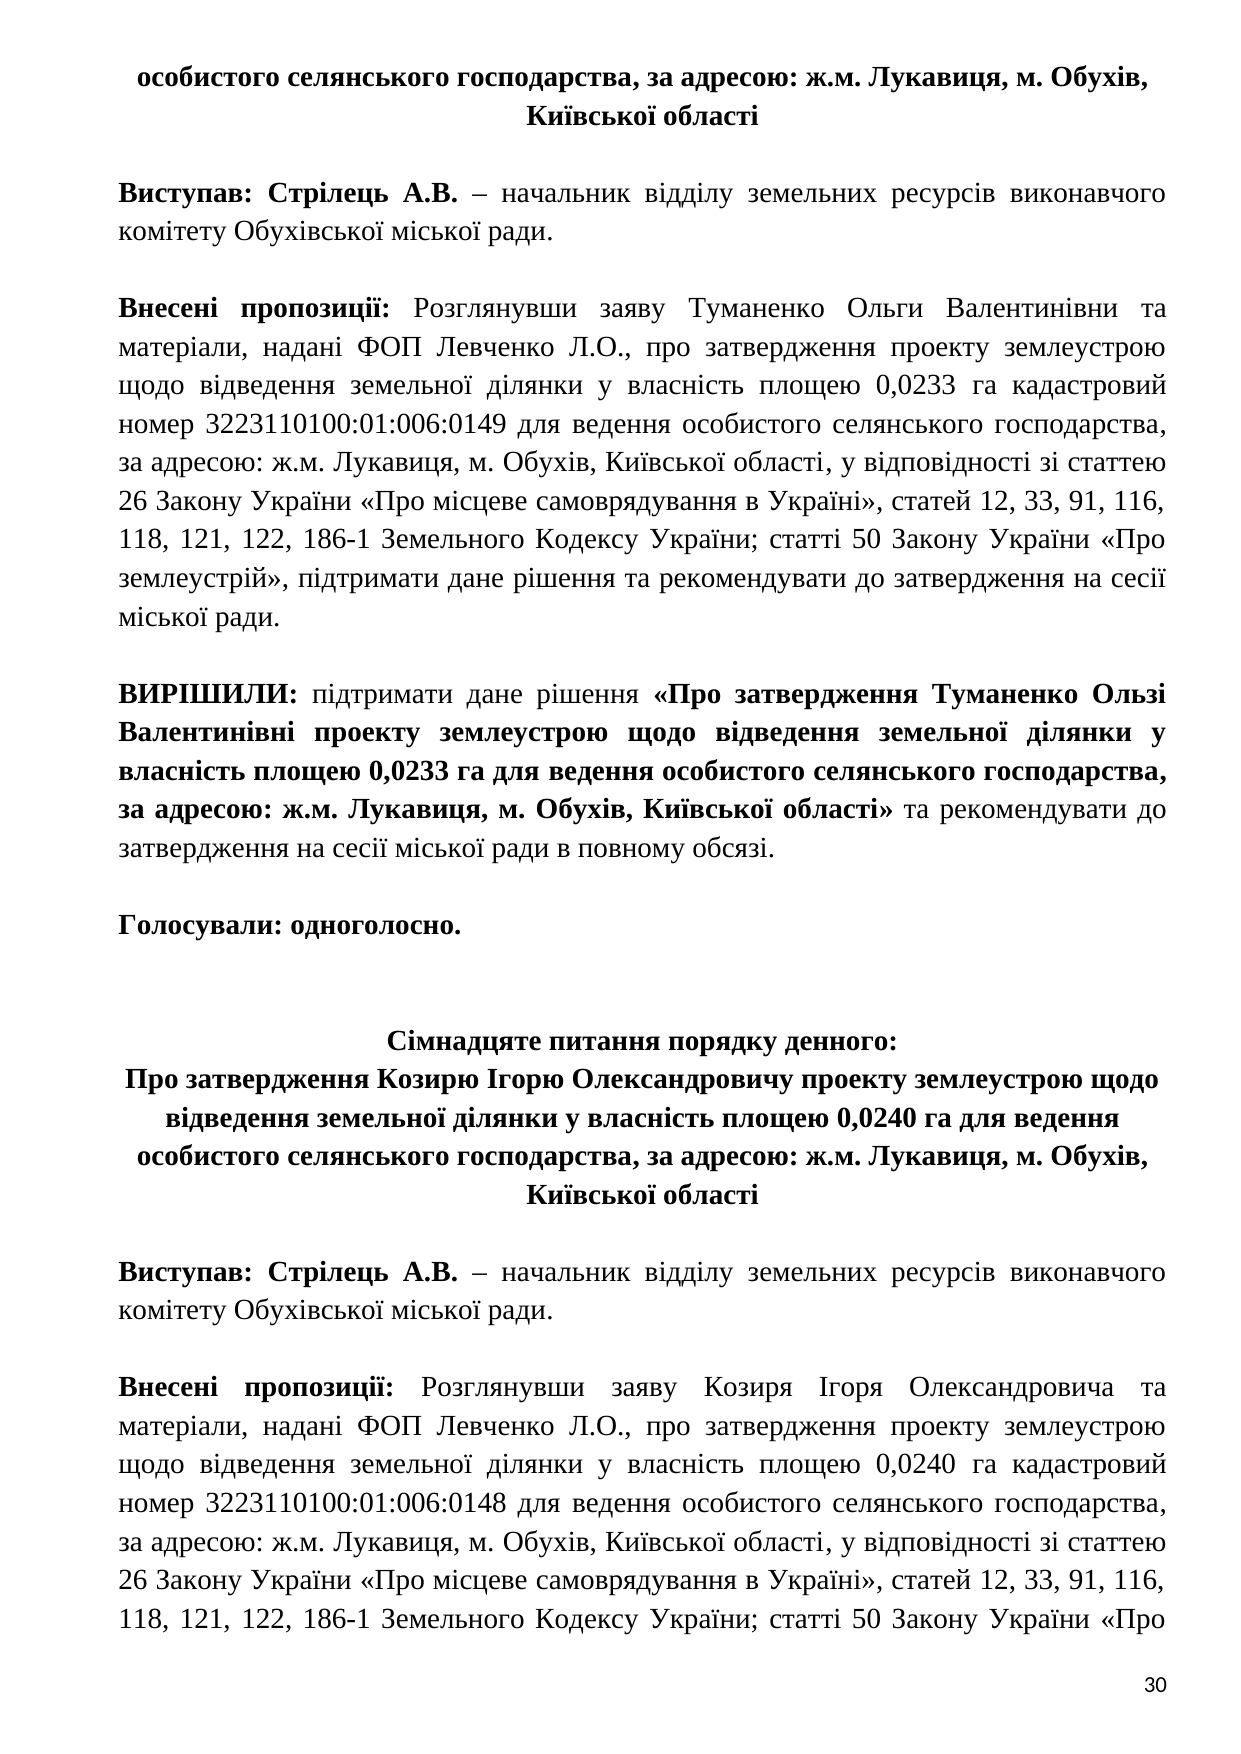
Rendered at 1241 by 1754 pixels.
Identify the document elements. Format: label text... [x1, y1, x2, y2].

text Виступав: Стрілець А.В. – начальник відділу земельних ресурсів виконавчого комітету Обухівської міської ради. [118, 1254, 1167, 1326]
text Сімнадцяте питання порядку денного: [118, 1023, 1167, 1056]
text Виступав: Стрілець А.В. – начальник відділу земельних ресурсів виконавчого комітету Обухівської міської ради. [118, 175, 1167, 247]
list Внесені пропозиції: Розглянувши заяву Туманенко Ольги Валентинівни та матеріали, надані ФОП Левченко Л.О., про затвердження проекту землеустрою щодо відведення земельної ділянки у власність площею 0,0233 га кадастровий номер 3223110100:01:006:0149 для ведення особистого селянського господарства, за адресою: ж.м. Лукавиця, м. Обухів, Київської області, у відповідності зі статтею 26 Закону України «Про місцеве самоврядування в Україні», статей 12, 33, 91, 116, 118, 121, 122, 186-1 Земельного Кодексу України; статті 50 Закону України «Про землеустрій», підтримати дане рішення та рекомендувати до затвердження на сесії міської ради. [118, 290, 1167, 632]
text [118, 59, 1167, 131]
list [118, 1369, 1167, 1634]
text Голосували: одноголосно. [118, 907, 1167, 941]
text ВИРІШИЛИ: підтримати дане рішення «Про затвердження Туманенко Ользі Валентинівні проекту землеустрою щодо відведення земельної ділянки у власність площею 0,0233 га для ведення особистого селянського господарства, за адресою: ж.м. Лукавиця, м. Обухів, Київської області» та рекомендувати до затвердження на сесії міської ради в повному обсязі. [118, 676, 1167, 863]
text Про затвердження Козирю Ігорю Олександровичу проекту землеустрою щодо відведення земельної ділянки у власність площею 0,0240 га для ведення особистого селянського господарства, за адресою: ж.м. Лукавиця, м. Обухів, Київської області [118, 1061, 1167, 1210]
